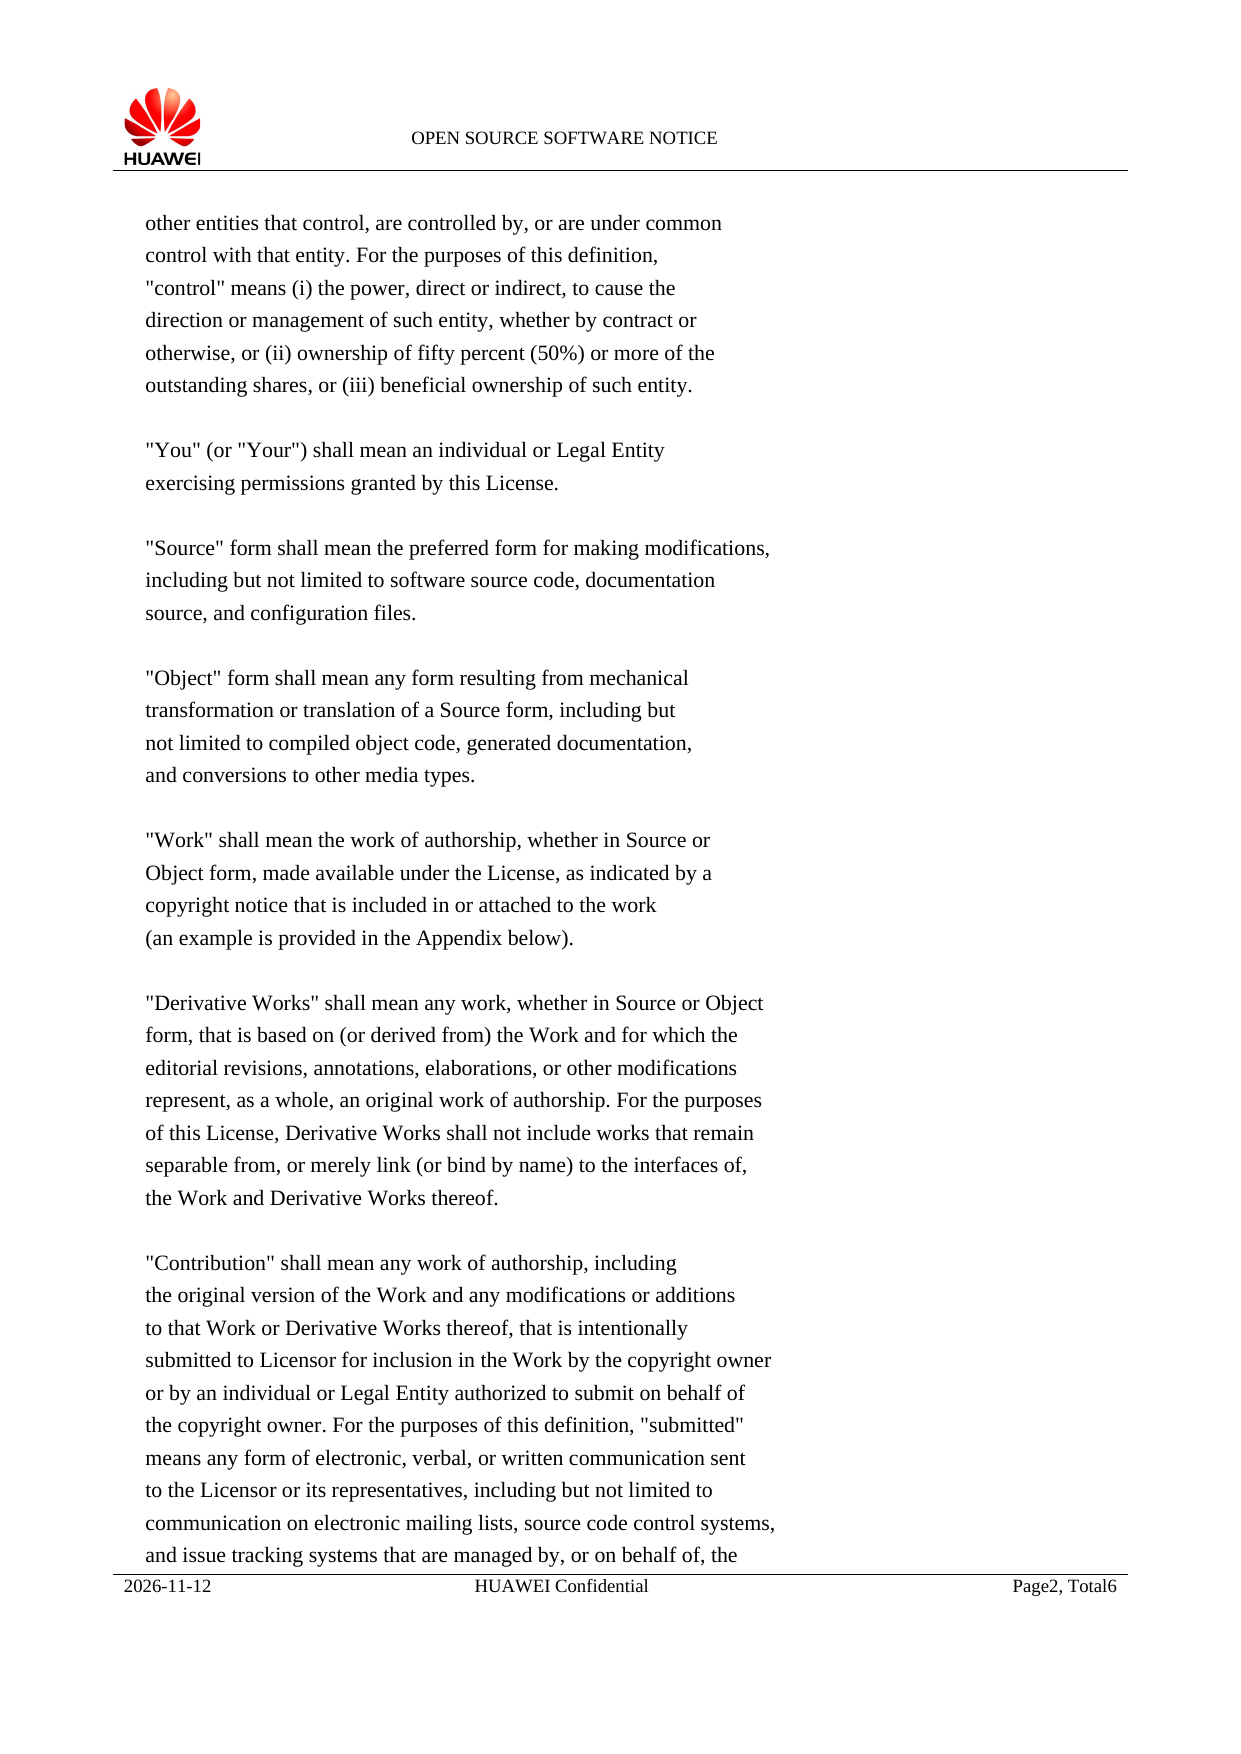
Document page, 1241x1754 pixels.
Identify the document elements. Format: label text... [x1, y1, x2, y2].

picture [124, 88, 201, 165]
